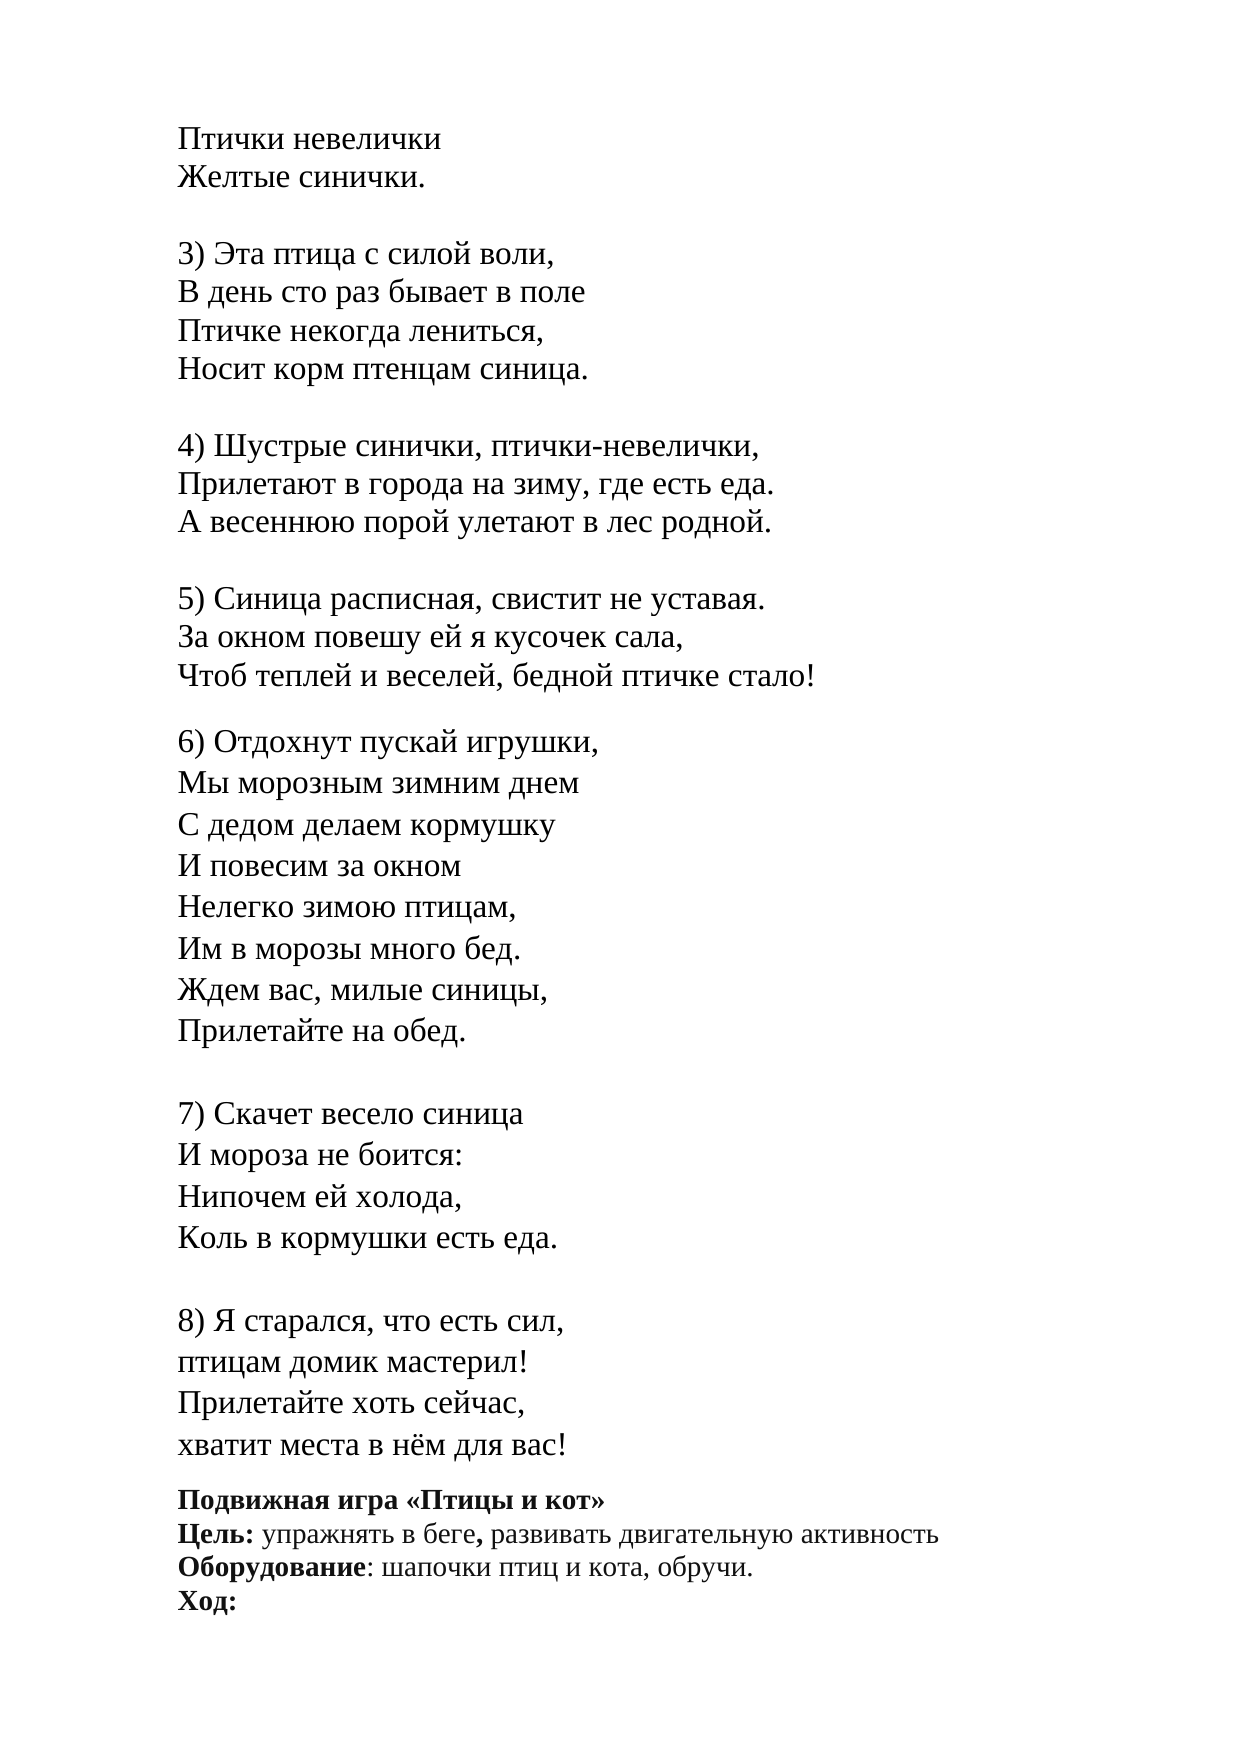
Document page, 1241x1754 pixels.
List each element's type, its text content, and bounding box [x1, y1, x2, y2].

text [177, 118, 1152, 721]
text 6) Отдохнут пускай игрушки, Мы морозным зимним днем С дедом делаем кормушку И повесим за окном Нелегко зимою птицам, Им в морозы много бед. Ждем вас, милые синицы, Прилетайте на обед. 7) Скачет весело синица И мороза не боится: Нипочем ей холода, Коль в кормушки есть еда. 8) Я старался, что есть сил, птицам домик мастерил! Прилетайте хоть сейчас, хватит места в нём для вас! [177, 721, 1152, 1462]
text Подвижная игра «Птицы и кот» Цель: упражнять в беге, развивать двигательную активность Оборудование: шапочки птиц и кота, обручи. Ход: [177, 1482, 1152, 1616]
